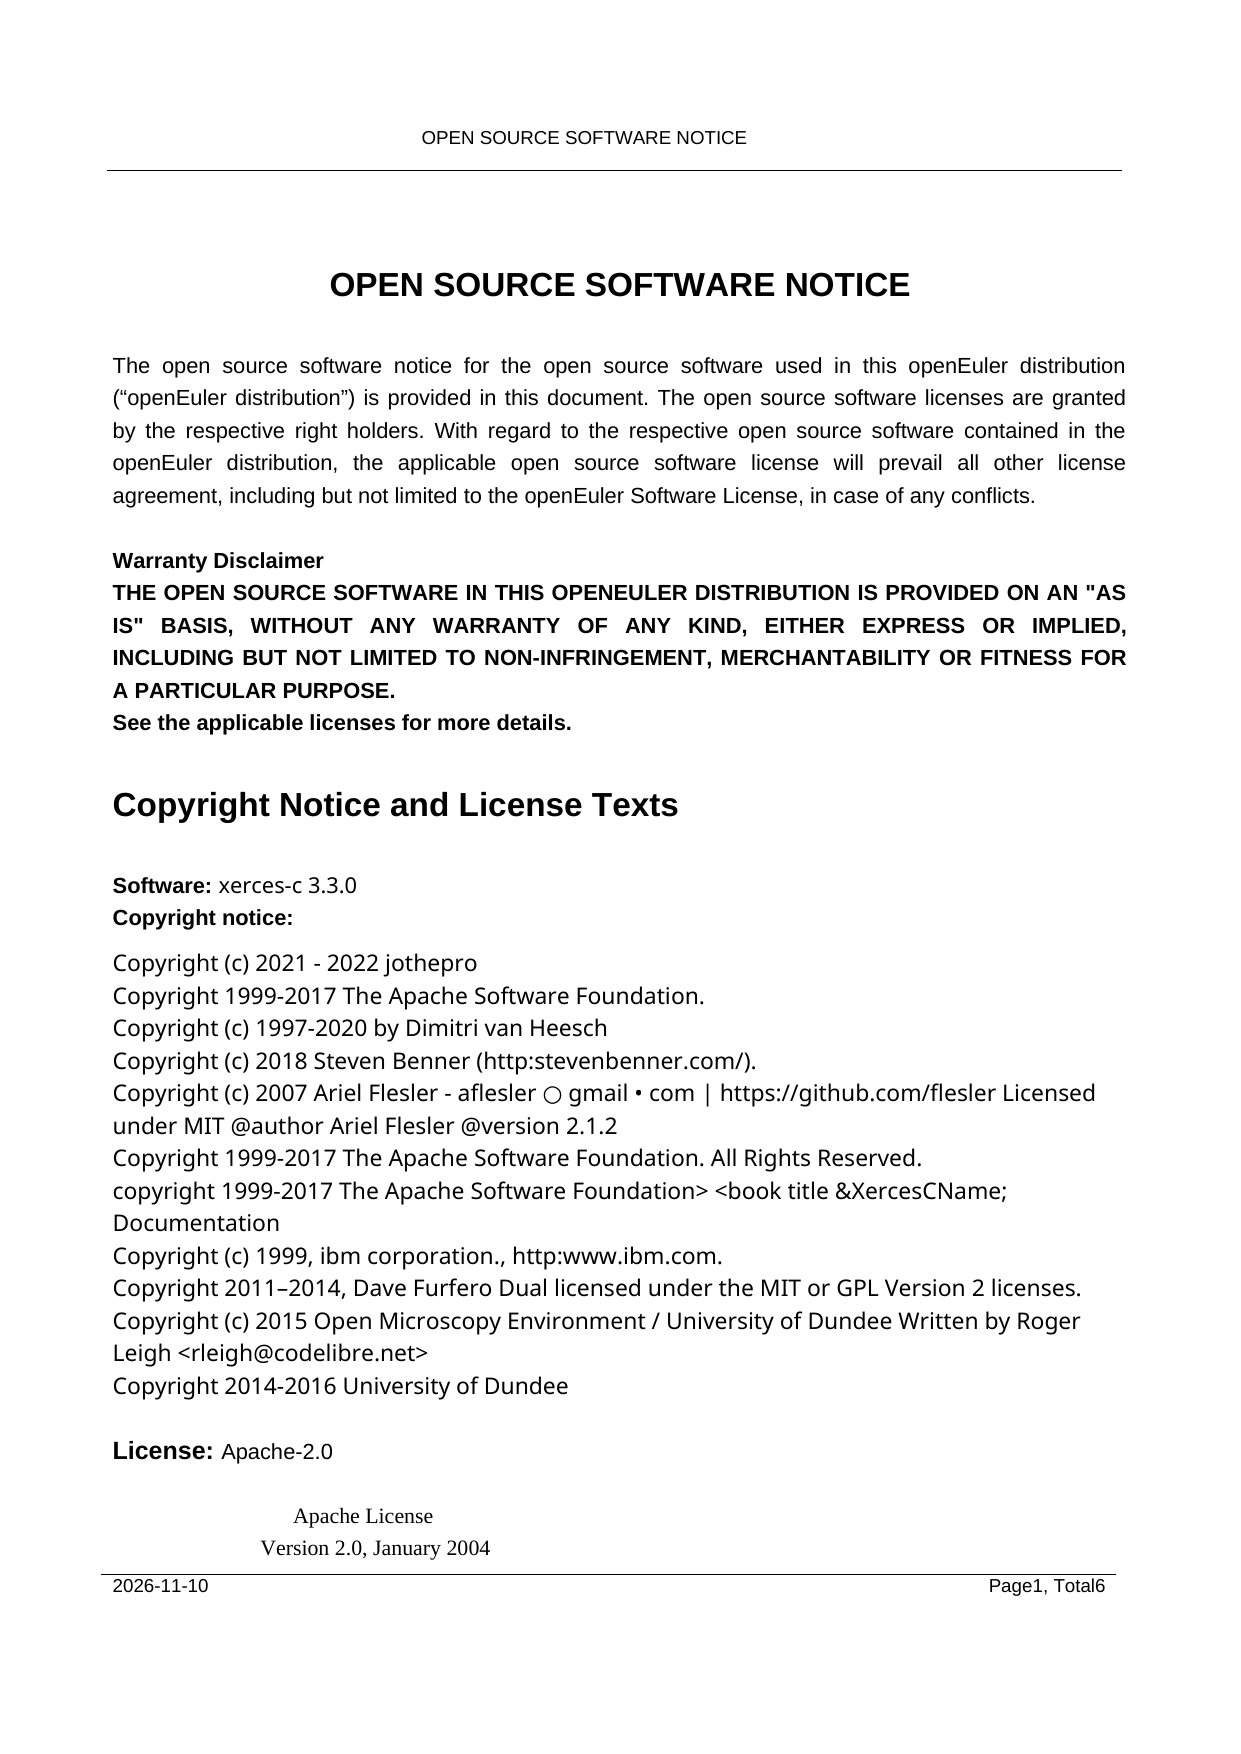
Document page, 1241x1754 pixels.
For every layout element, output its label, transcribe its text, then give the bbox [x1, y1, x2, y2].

text Copyright (c) 2021 - 2022 jothepro Copyright 1999-2017 The Apache Software Foundation. Copyright (c) 1997-2020 by Dimitri van Heesch Copyright (c) 2018 Steven Benner (http:stevenbenner.com/). Copyright (c) 2007 Ariel Flesler - aflesler ○ gmail • com | https://github.com/flesler Licensed under MIT @author Ariel Flesler @version 2.1.2 Copyright 1999-2017 The Apache Software Foundation. All Rights Reserved. copyright 1999-2017 The Apache Software Foundation> <book title &XercesCName; Documentation Copyright (c) 1999, ibm corporation., http:www.ibm.com. Copyright 2011–2014, Dave Furfero Dual licensed under the MIT or GPL Version 2 licenses. Copyright (c) 2015 Open Microscopy Environment / University of Dundee Written by Roger Leigh <rleigh@codelibre.net> Copyright 2014-2016 University of Dundee [112, 947, 1128, 1434]
text Copyright Notice and License Texts [112, 771, 1128, 836]
title Software: xerces-c 3.3.0 [112, 869, 1128, 901]
text License: Apache-2.0 [112, 1434, 1128, 1467]
text Warranty Disclaimer [112, 544, 1128, 576]
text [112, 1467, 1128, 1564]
text The open source software notice for the open source software used in this openEuler distribution (“openEuler distribution”) is provided in this document. The open source software licenses are granted by the respective right holders. With regard to the respective open source software contained in the openEuler distribution, the applicable open source software license will prevail all other license agreement, including but not limited to the openEuler Software License, in case of any conflicts. [112, 349, 1128, 511]
text THE OPEN SOURCE SOFTWARE IN THIS OPENEULER DISTRIBUTION IS PROVIDED ON AN "AS IS" BASIS, WITHOUT ANY WARRANTY OF ANY KIND, EITHER EXPRESS OR IMPLIED, INCLUDING BUT NOT LIMITED TO NON-INFRINGEMENT, MERCHANTABILITY OR FITNESS FOR A PARTICULAR PURPOSE. See the applicable licenses for more details. [112, 576, 1128, 739]
text Copyright notice: [112, 901, 1128, 934]
text OPEN SOURCE SOFTWARE NOTICE [112, 251, 1128, 316]
